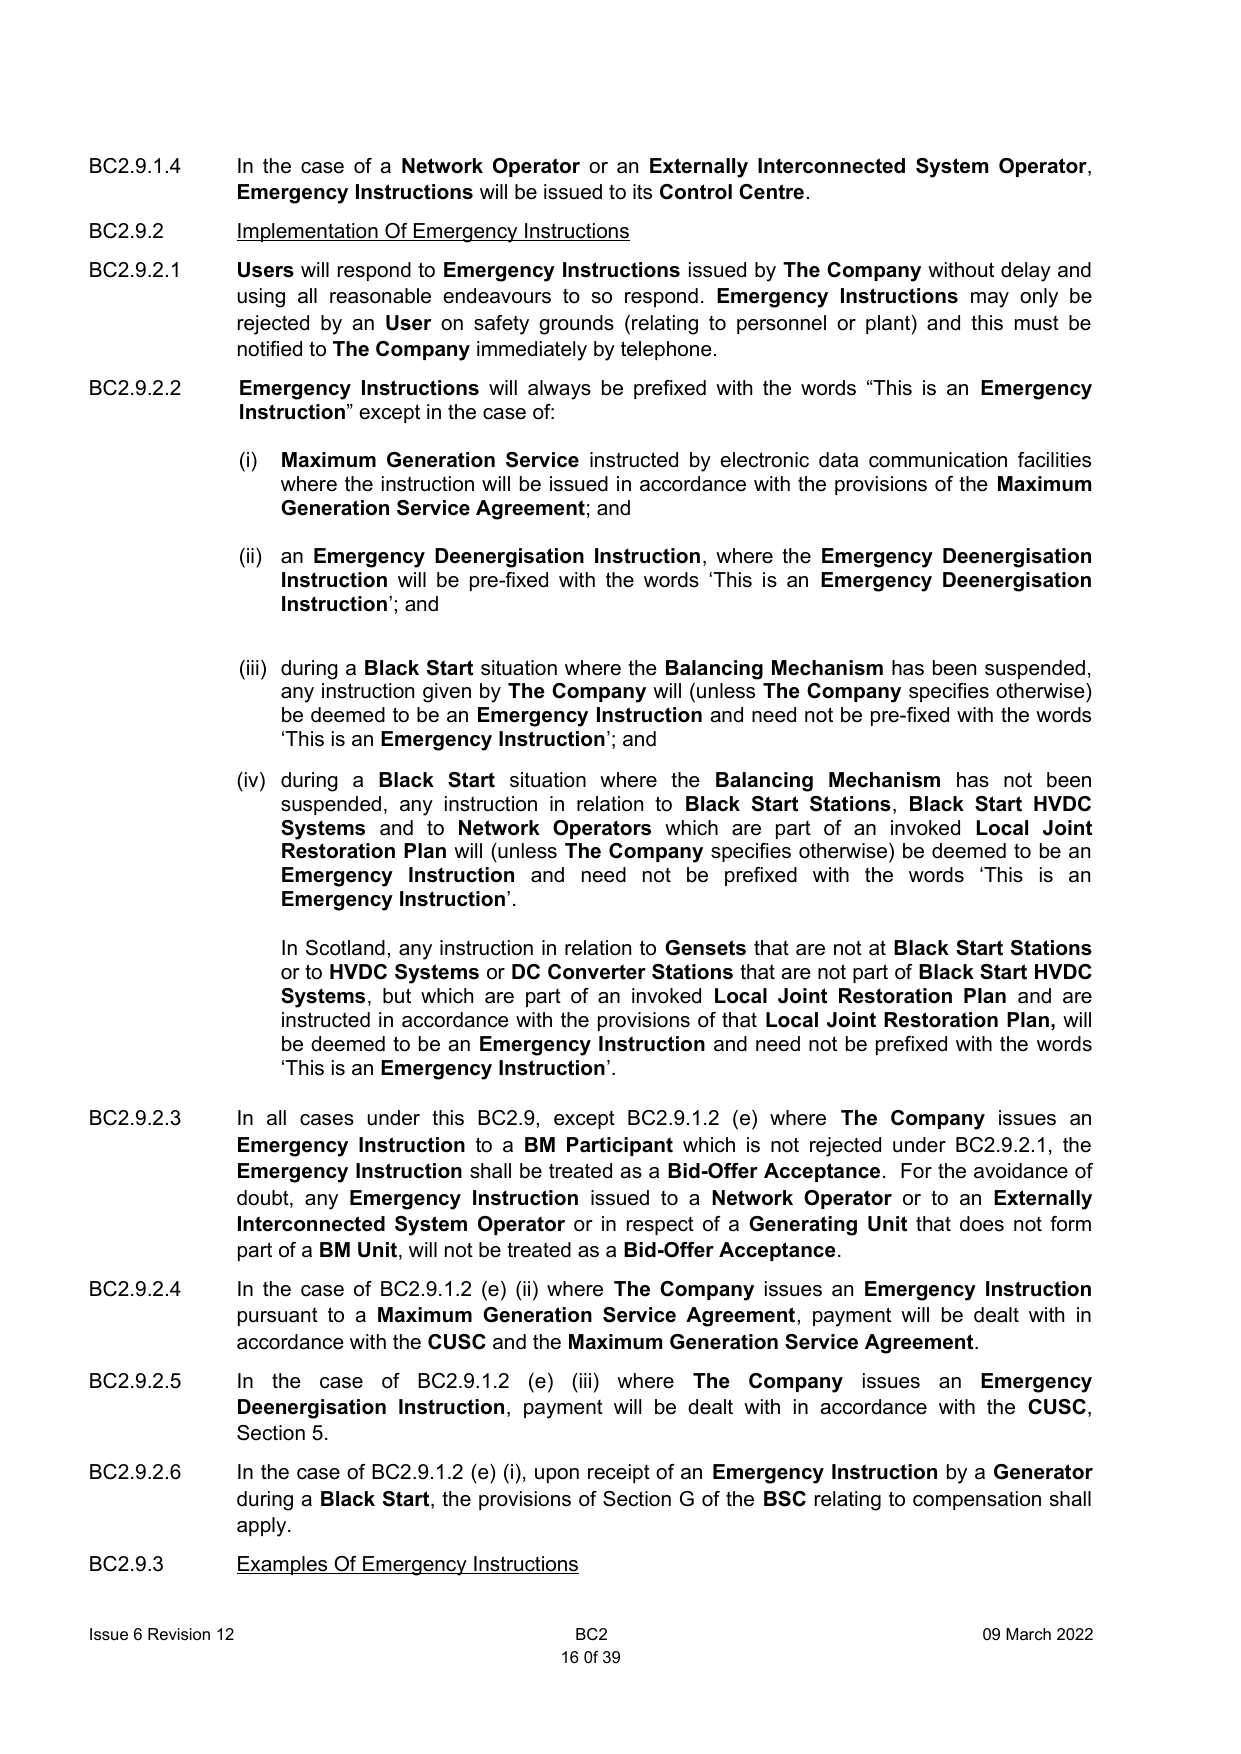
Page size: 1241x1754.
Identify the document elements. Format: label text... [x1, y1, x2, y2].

text BC2.9.2.4 In the case of BC2.9.1.2 (e) (ii) where The Company issues an Emergency Instruction pursuant to a Maximum Generation Service Agreement, payment will be dealt with in accordance with the CUSC and the Maximum Generation Service Agreement. [89, 1277, 1092, 1353]
text (iii) during a Black Start situation where the Balancing Mechanism has been suspended, any instruction given by The Company will (unless The Company specifies otherwise) be deemed to be an Emergency Instruction and need not be pre-fixed with the words ‘This is an Emergency Instruction’; and [239, 655, 1092, 751]
text (ii) an Emergency Deenergisation Instruction, where the Emergency Deenergisation Instruction will be pre-fixed with the words ‘This is an Emergency Deenergisation Instruction’; and [239, 543, 1092, 615]
text (i) Maximum Generation Service instructed by electronic data communication facilities where the instruction will be issued in accordance with the provisions of the Maximum Generation Service Agreement; and [239, 448, 1092, 519]
text BC2.9.2.6 In the case of BC2.9.1.2 (e) (i), upon receipt of an Emergency Instruction by a Generator during a Black Start, the provisions of Section G of the BSC relating to compensation shall apply. [89, 1460, 1092, 1537]
text BC2.9.2.2 Emergency Instructions will always be prefixed with the words “This is an Emergency Instruction” except in the case of: [89, 376, 1092, 424]
text BC2.9.2.3 In all cases under this BC2.9, except BC2.9.1.2 (e) where The Company issues an Emergency Instruction to a BM Participant which is not rejected under BC2.9.2.1, the Emergency Instruction shall be treated as a Bid-Offer Acceptance. For the avoidance of doubt, any Emergency Instruction issued to a Network Operator or to an Externally Interconnected System Operator or in respect of a Generating Unit that does not form part of a BM Unit, will not be treated as a Bid-Offer Acceptance. [89, 1106, 1092, 1262]
text BC2.9.3 Examples Of Emergency Instructions [89, 1552, 1092, 1576]
list In Scotland, any instruction in relation to Gensets that are not at Black Start Stations or to HVDC Systems or DC Converter Stations that are not part of Black Start HVDC Systems, but which are part of an invoked Local Joint Restoration Plan and are instructed in accordance with the provisions of that Local Joint Restoration Plan, will be deemed to be an Emergency Instruction and need not be prefixed with the words ‘This is an Emergency Instruction’. [281, 936, 1092, 1080]
text BC2.9.1.4 In the case of a Network Operator or an Externally Interconnected System Operator, Emergency Instructions will be issued to its Control Centre. [89, 154, 1092, 204]
text BC2.9.2.5 In the case of BC2.9.1.2 (e) (iii) where The Company issues an Emergency Deenergisation Instruction, payment will be dealt with in accordance with the CUSC, Section 5. [89, 1368, 1092, 1445]
text BC2.9.2 Implementation Of Emergency Instructions [89, 219, 1092, 243]
text BC2.9.2.1 Users will respond to Emergency Instructions issued by The Company without delay and using all reasonable endeavours to so respond. Emergency Instructions may only be rejected by an User on safety grounds (relating to personnel or plant) and this must be notified to The Company immediately by telephone. [89, 258, 1092, 361]
text (iv) during a Black Start situation where the Balancing Mechanism has not been suspended, any instruction in relation to Black Start Stations, Black Start HVDC Systems and to Network Operators which are part of an invoked Local Joint Restoration Plan will (unless The Company specifies otherwise) be deemed to be an Emergency Instruction and need not be prefixed with the words ‘This is an Emergency Instruction’. [236, 767, 1092, 911]
